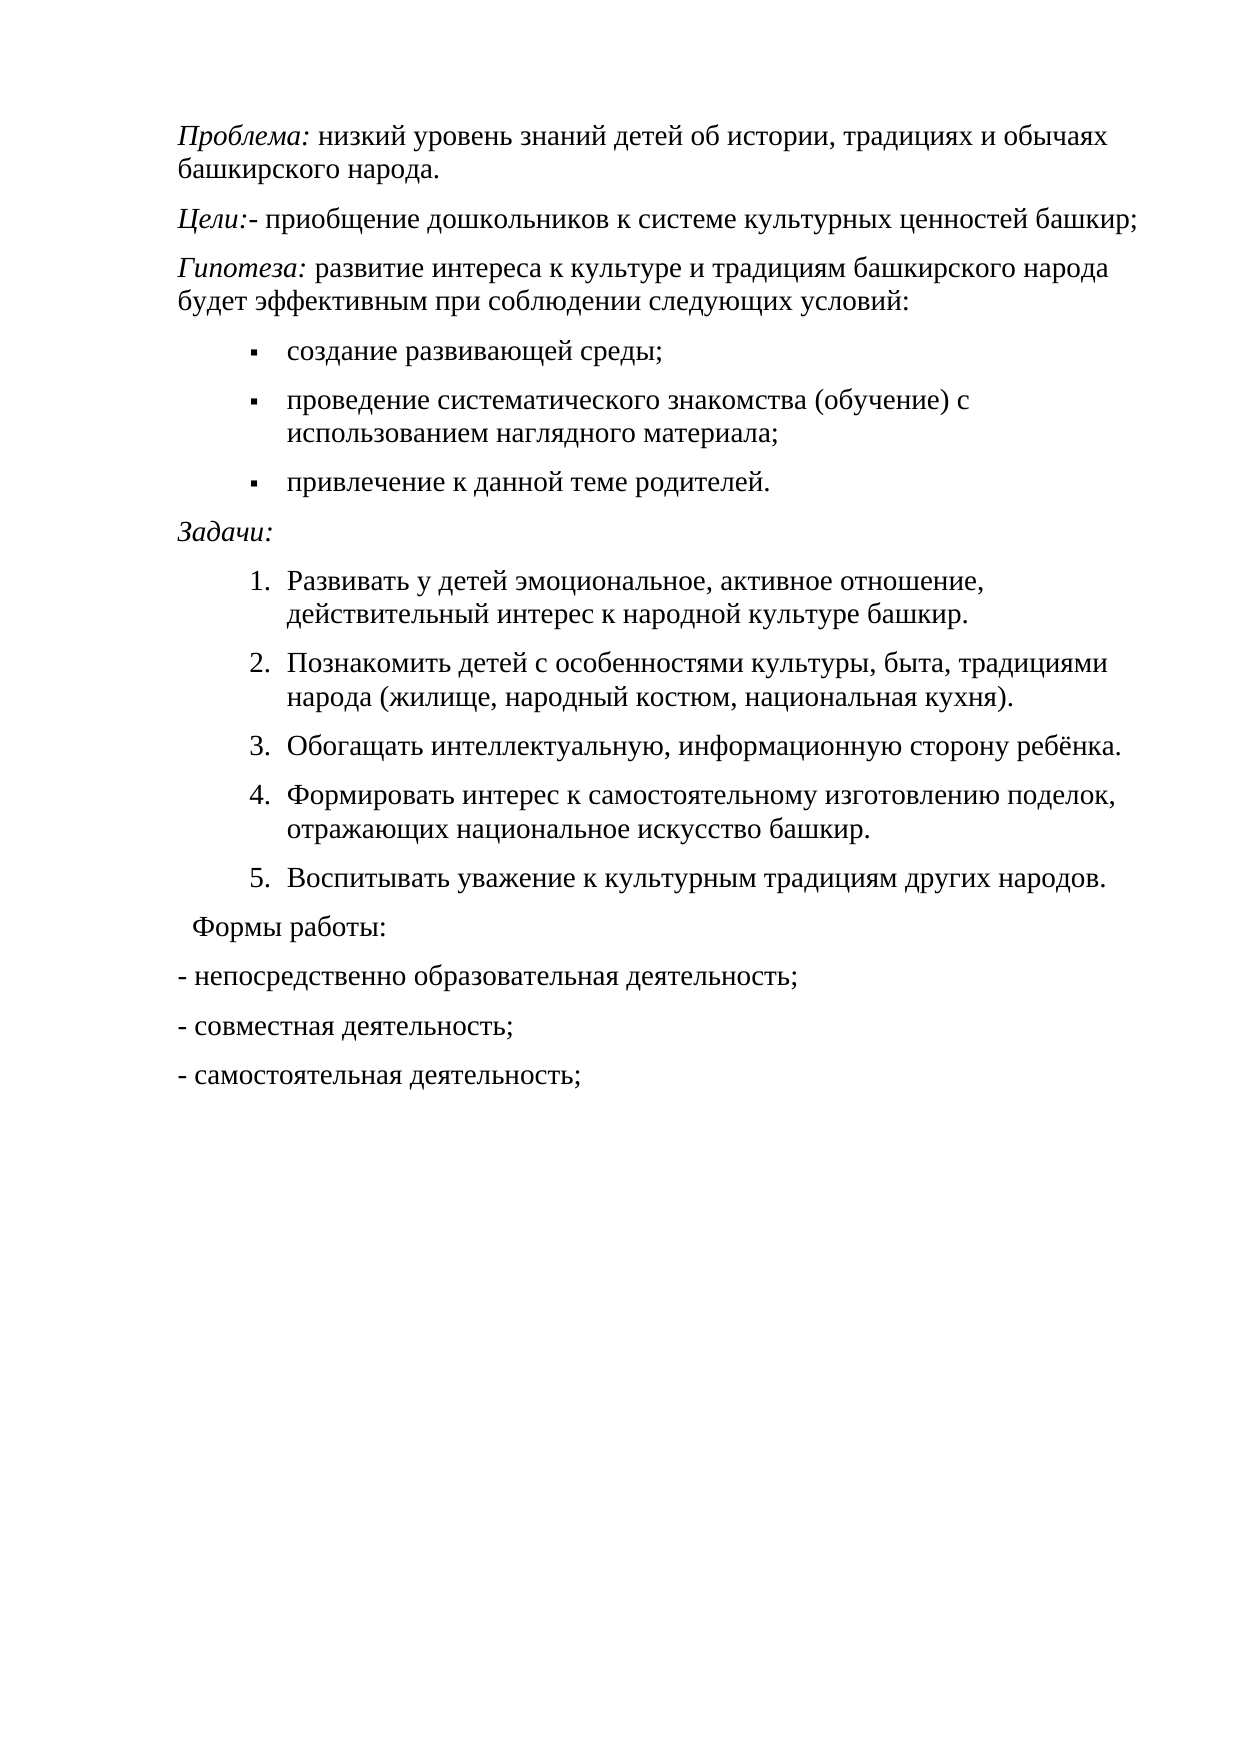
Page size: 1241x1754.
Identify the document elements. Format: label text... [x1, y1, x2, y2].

text - совместная деятельность; [177, 1008, 1152, 1041]
text Гипотеза: развитие интереса к культуре и традициям башкирского народа будет эффективным при соблюдении следующих условий: [177, 250, 1152, 317]
list Воспитывать уважение к культурным традициям других народов. [249, 860, 1152, 894]
text Цели:- приобщение дошкольников к системе культурных ценностей башкир; [177, 201, 1152, 234]
list Формировать интерес к самостоятельному изготовлению поделок, отражающих национальное искусство башкир. [249, 777, 1152, 844]
list создание развивающей среды; [249, 333, 1152, 366]
text - непосредственно образовательная деятельность; [177, 958, 1152, 992]
list проведение систематического знакомства (обучение) с использованием наглядного материала; [249, 382, 1152, 449]
text Задачи: [177, 514, 1152, 547]
list Обогащать интеллектуальную, информационную сторону ребёнка. [249, 728, 1152, 762]
list Познакомить детей с особенностями культуры, быта, традициями народа (жилище, народный костюм, национальная кухня). [249, 646, 1152, 713]
text Проблема: низкий уровень знаний детей об истории, традициях и обычаях башкирского народа. [177, 118, 1152, 185]
list Развивать у детей эмоциональное, активное отношение, действительный интерес к народной культуре башкир. [249, 563, 1152, 630]
list привлечение к данной теме родителей. [249, 464, 1152, 498]
text Формы работы: [177, 909, 1152, 943]
text - самостоятельная деятельность; [177, 1057, 1152, 1090]
